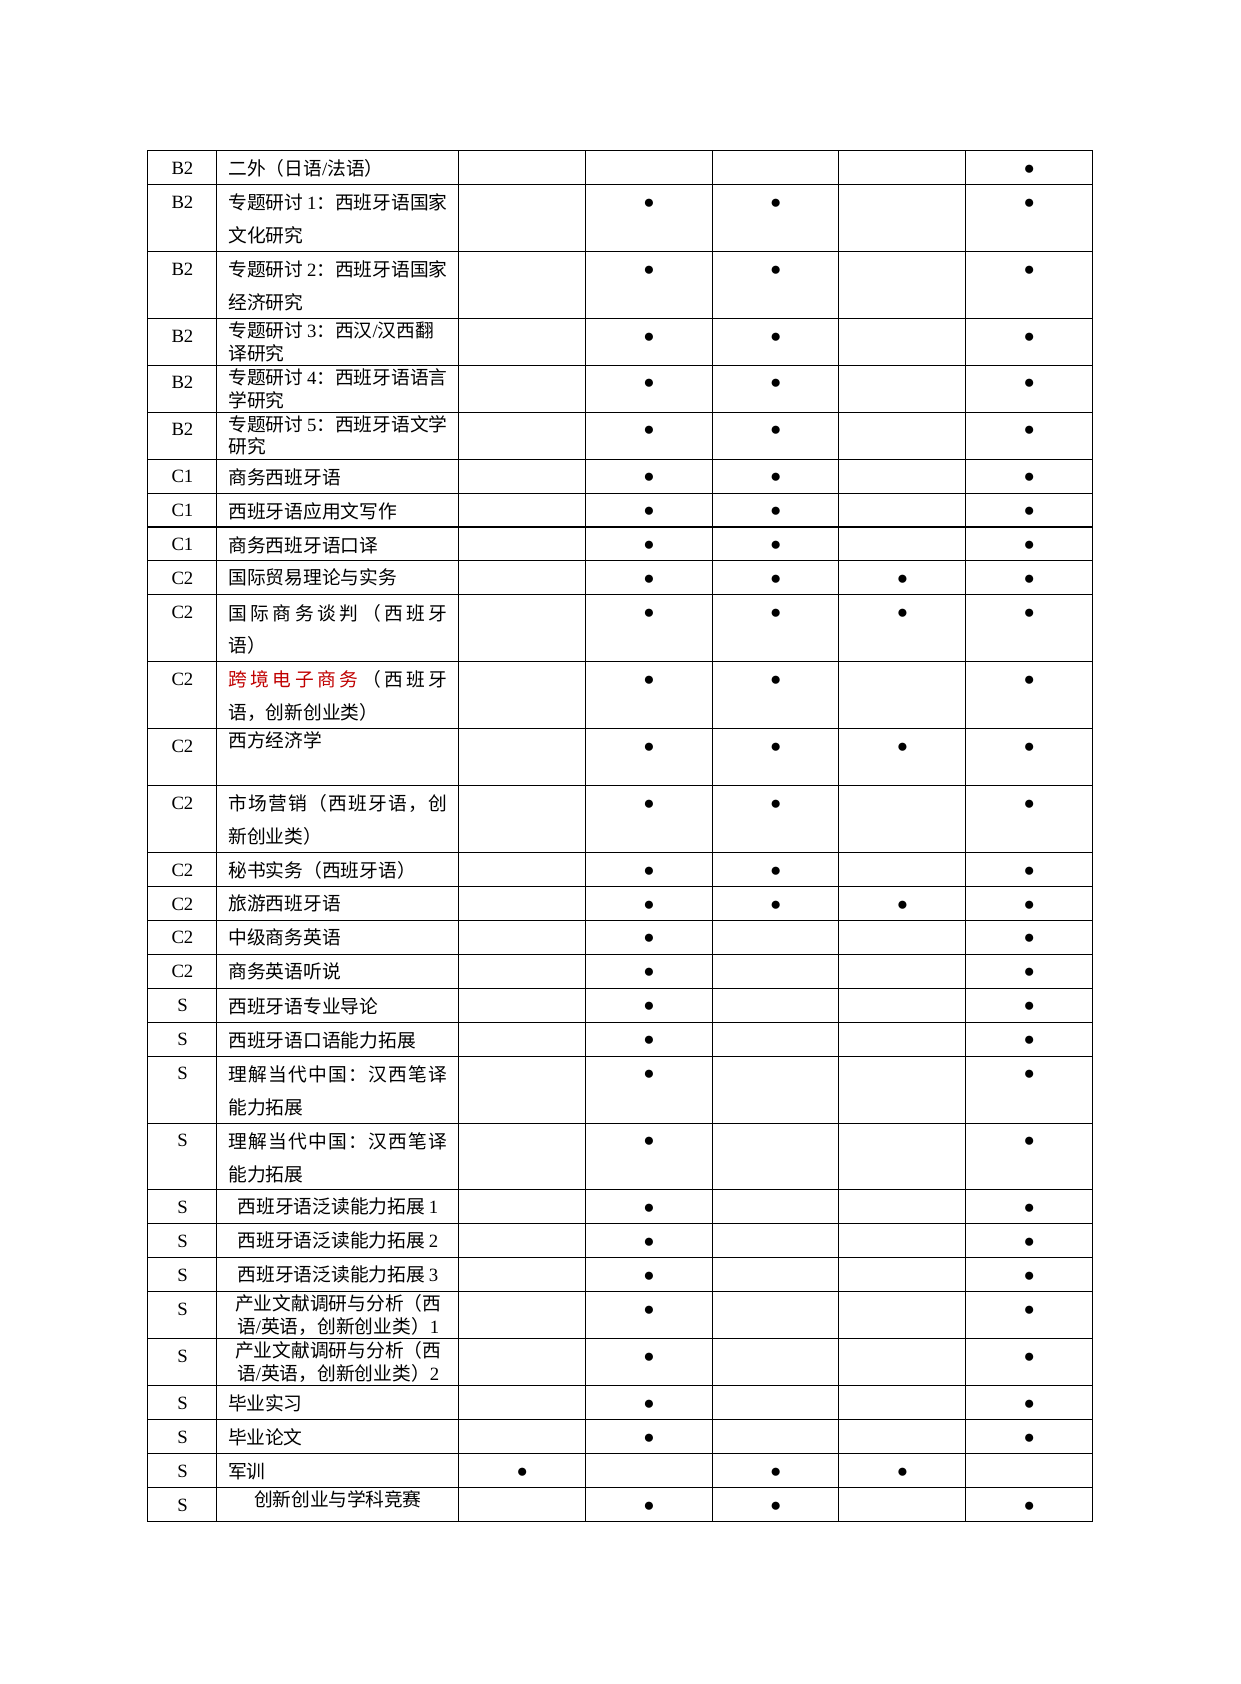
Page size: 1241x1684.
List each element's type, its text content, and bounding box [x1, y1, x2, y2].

table_cell ● [713, 561, 838, 594]
table_cell ● [713, 494, 838, 526]
table_cell 产业文献调研与分析（西语/英语，创新创业类）2 [217, 1339, 458, 1385]
table_cell C1 [148, 494, 216, 526]
table_cell [839, 1420, 965, 1453]
table_cell C1 [148, 528, 216, 560]
table_cell [459, 252, 585, 318]
table_cell [586, 1454, 712, 1487]
table_cell ● [713, 1488, 838, 1521]
table_cell [713, 151, 838, 184]
table_cell ● [966, 528, 1092, 560]
table_cell [459, 662, 585, 728]
table_cell ● [966, 1339, 1092, 1385]
table_cell 专题研讨4：西班牙语语言学研究 [217, 366, 458, 412]
table_cell ● [586, 528, 712, 560]
table_cell B2 [148, 366, 216, 412]
table_cell 专题研讨1：西班牙语国家文化研究 [217, 185, 458, 251]
table_cell [839, 786, 965, 852]
table_cell [459, 955, 585, 988]
table_cell ● [713, 413, 838, 458]
table_cell [839, 853, 965, 886]
table_cell 中级商务英语 [217, 921, 458, 954]
table_cell [459, 729, 585, 785]
table_cell B2 [148, 413, 216, 458]
table_cell [586, 151, 712, 184]
table_cell ● [586, 1258, 712, 1291]
table_cell [459, 786, 585, 852]
table_cell ● [713, 252, 838, 318]
table_cell [839, 460, 965, 492]
table_cell [713, 1420, 838, 1453]
table_cell [459, 460, 585, 492]
table_cell 商务西班牙语 [217, 460, 458, 492]
table_cell ● [966, 561, 1092, 594]
table_cell 西班牙语泛读能力拓展3 [217, 1258, 458, 1291]
table_cell ● [713, 853, 838, 886]
table_cell C1 [148, 460, 216, 492]
table_cell [839, 1386, 965, 1419]
table_cell [459, 1057, 585, 1122]
table_cell [713, 921, 838, 954]
table_cell [459, 1224, 585, 1257]
table_cell ● [966, 1190, 1092, 1223]
table_cell ● [586, 729, 712, 785]
table_cell [839, 528, 965, 560]
table_cell 西班牙语专业导论 [217, 989, 458, 1022]
table_cell [459, 151, 585, 184]
table_cell S [148, 1057, 216, 1122]
table_cell ● [966, 853, 1092, 886]
table_cell [839, 1339, 965, 1385]
table_cell S [148, 1454, 216, 1487]
table_cell 理解当代中国：汉西笔译能力拓展 [217, 1124, 458, 1189]
table_cell 专题研讨2：西班牙语国家经济研究 [217, 252, 458, 318]
table_cell ● [966, 1224, 1092, 1257]
table_cell [966, 1454, 1092, 1487]
table_cell S [148, 1488, 216, 1521]
table_cell S [148, 989, 216, 1022]
table_cell [839, 185, 965, 251]
table_cell ● [586, 989, 712, 1022]
table_cell [839, 413, 965, 458]
table_cell [459, 319, 585, 365]
table_cell S [148, 1190, 216, 1223]
table_cell [839, 1124, 965, 1189]
table_cell C2 [148, 662, 216, 728]
table_cell 商务英语听说 [217, 955, 458, 988]
table_cell 专题研讨5：西班牙语文学研究 [217, 413, 458, 458]
table_cell ● [713, 366, 838, 412]
table_cell 专题研讨3：西汉/汉西翻译研究 [217, 319, 458, 365]
table_cell ● [966, 1488, 1092, 1521]
table_cell [459, 989, 585, 1022]
table_cell C2 [148, 595, 216, 661]
table_cell 毕业论文 [217, 1420, 458, 1453]
table_cell S [148, 1292, 216, 1338]
table_cell S [148, 1339, 216, 1385]
table_cell [839, 319, 965, 365]
table_cell [839, 494, 965, 526]
table_cell 产业文献调研与分析（西语/英语，创新创业类）1 [217, 1292, 458, 1338]
table_cell ● [586, 1488, 712, 1521]
table_cell [459, 921, 585, 954]
table_cell ● [586, 1420, 712, 1453]
table_cell ● [586, 1023, 712, 1056]
table_cell C2 [148, 853, 216, 886]
table_cell B2 [148, 151, 216, 184]
table_cell B2 [148, 252, 216, 318]
table_cell 国际贸易理论与实务 [217, 561, 458, 594]
table_cell ● [966, 1386, 1092, 1419]
table_cell ● [966, 1023, 1092, 1056]
table_cell [459, 1386, 585, 1419]
table_cell ● [713, 528, 838, 560]
table_cell [459, 366, 585, 412]
table_cell C2 [148, 786, 216, 852]
table_cell 市场营销（西班牙语，创新创业类） [217, 786, 458, 852]
table_cell ● [966, 1124, 1092, 1189]
table_cell C2 [148, 561, 216, 594]
table_cell B2 [148, 319, 216, 365]
table_cell 西方经济学 [217, 729, 458, 785]
table_cell [713, 1124, 838, 1189]
table_cell ● [966, 786, 1092, 852]
table_cell ● [586, 786, 712, 852]
table_cell [839, 989, 965, 1022]
table_cell ● [586, 494, 712, 526]
table_cell ● [586, 366, 712, 412]
table_cell [459, 1292, 585, 1338]
table_cell C2 [148, 921, 216, 954]
table_cell ● [839, 729, 965, 785]
table_cell [713, 1258, 838, 1291]
table_cell [459, 1124, 585, 1189]
table_cell S [148, 1224, 216, 1257]
table_cell ● [713, 1454, 838, 1487]
table_cell [839, 1190, 965, 1223]
table_cell [459, 494, 585, 526]
table_cell ● [586, 413, 712, 458]
table_cell 理解当代中国：汉西笔译能力拓展 [217, 1057, 458, 1122]
table_cell ● [713, 729, 838, 785]
table_cell B2 [148, 185, 216, 251]
table_cell ● [586, 887, 712, 920]
table_cell ● [586, 1124, 712, 1189]
table_cell 国际商务谈判（西班牙语） [217, 595, 458, 661]
table_cell [459, 1190, 585, 1223]
table_cell [713, 955, 838, 988]
table_cell [459, 413, 585, 458]
table_cell [839, 1057, 965, 1122]
table_cell ● [966, 413, 1092, 458]
table_cell S [148, 1386, 216, 1419]
table_cell 毕业实习 [217, 1386, 458, 1419]
table_cell ● [966, 921, 1092, 954]
table_cell ● [586, 921, 712, 954]
table_cell 西班牙语口语能力拓展 [217, 1023, 458, 1056]
table_cell [459, 561, 585, 594]
table_cell ● [966, 1057, 1092, 1122]
table_cell 创新创业与学科竞赛 （创新创业类） [217, 1488, 458, 1521]
table_cell [713, 1057, 838, 1122]
table_cell ● [966, 1292, 1092, 1338]
table_cell S [148, 1420, 216, 1453]
table_cell ● [966, 729, 1092, 785]
table_cell [839, 1224, 965, 1257]
table_cell 西班牙语泛读能力拓展1 [217, 1190, 458, 1223]
table_cell 西班牙语应用文写作 [217, 494, 458, 526]
table_cell 旅游西班牙语 [217, 887, 458, 920]
table_cell ● [586, 955, 712, 988]
table_cell ● [713, 595, 838, 661]
table_cell 跨境电子商务（西班牙语，创新创业类） [217, 662, 458, 728]
table_cell [839, 1023, 965, 1056]
table_cell [839, 366, 965, 412]
table_cell ● [586, 460, 712, 492]
table_cell 军训 [217, 1454, 458, 1487]
table_cell [459, 185, 585, 251]
table_cell ● [586, 252, 712, 318]
table_cell ● [839, 1454, 965, 1487]
table_cell [839, 662, 965, 728]
table_cell [713, 1292, 838, 1338]
table_cell ● [586, 1386, 712, 1419]
table_cell ● [586, 1339, 712, 1385]
table_cell [839, 151, 965, 184]
table_cell ● [713, 319, 838, 365]
table_cell ● [966, 1420, 1092, 1453]
table_cell [459, 528, 585, 560]
table_cell ● [839, 887, 965, 920]
table_cell ● [713, 887, 838, 920]
table_cell ● [966, 1258, 1092, 1291]
table_cell [713, 1023, 838, 1056]
table_cell S [148, 1023, 216, 1056]
table_cell S [148, 1124, 216, 1189]
table_cell ● [966, 887, 1092, 920]
table_cell ● [966, 662, 1092, 728]
table_cell ● [586, 185, 712, 251]
table_cell [839, 1488, 965, 1521]
table_cell ● [586, 1292, 712, 1338]
table_cell [459, 853, 585, 886]
table_cell ● [713, 662, 838, 728]
table_cell [459, 1339, 585, 1385]
table_cell ● [586, 662, 712, 728]
table_cell S [148, 1258, 216, 1291]
table_cell [459, 1258, 585, 1291]
table_cell ● [966, 955, 1092, 988]
table_cell [459, 1488, 585, 1521]
table_cell ● [966, 366, 1092, 412]
table_cell ● [966, 460, 1092, 492]
table_cell ● [586, 319, 712, 365]
table_cell 商务西班牙语口译 [217, 528, 458, 560]
table_cell ● [966, 185, 1092, 251]
table_cell 西班牙语泛读能力拓展2 [217, 1224, 458, 1257]
table_cell [713, 1224, 838, 1257]
table_cell ● [966, 989, 1092, 1022]
table_cell [459, 1023, 585, 1056]
table_cell ● [586, 1057, 712, 1122]
table_cell ● [586, 853, 712, 886]
table_cell [839, 921, 965, 954]
table_cell ● [586, 1190, 712, 1223]
table_cell [459, 887, 585, 920]
table_cell [839, 252, 965, 318]
table_cell ● [713, 185, 838, 251]
table_cell [839, 1258, 965, 1291]
table_cell [459, 595, 585, 661]
table_cell [713, 989, 838, 1022]
table_cell ● [586, 595, 712, 661]
table_cell [713, 1386, 838, 1419]
table_cell ● [966, 595, 1092, 661]
table_cell ● [966, 252, 1092, 318]
table_cell 秘书实务（西班牙语） [217, 853, 458, 886]
table_cell C2 [148, 955, 216, 988]
table_cell ● [966, 319, 1092, 365]
table_cell ● [713, 460, 838, 492]
table_cell 二外（日语/法语） [217, 151, 458, 184]
table_cell ● [966, 151, 1092, 184]
table_cell C2 [148, 729, 216, 785]
table_cell [713, 1339, 838, 1385]
table_cell ● [586, 1224, 712, 1257]
table_cell ● [586, 561, 712, 594]
table_cell ● [839, 561, 965, 594]
table_cell ● [713, 786, 838, 852]
table_cell [713, 1190, 838, 1223]
table_cell ● [459, 1454, 585, 1487]
table_cell [839, 955, 965, 988]
table_cell C2 [148, 887, 216, 920]
table_cell ● [839, 595, 965, 661]
table_cell ● [966, 494, 1092, 526]
table_cell [459, 1420, 585, 1453]
table_cell [839, 1292, 965, 1338]
